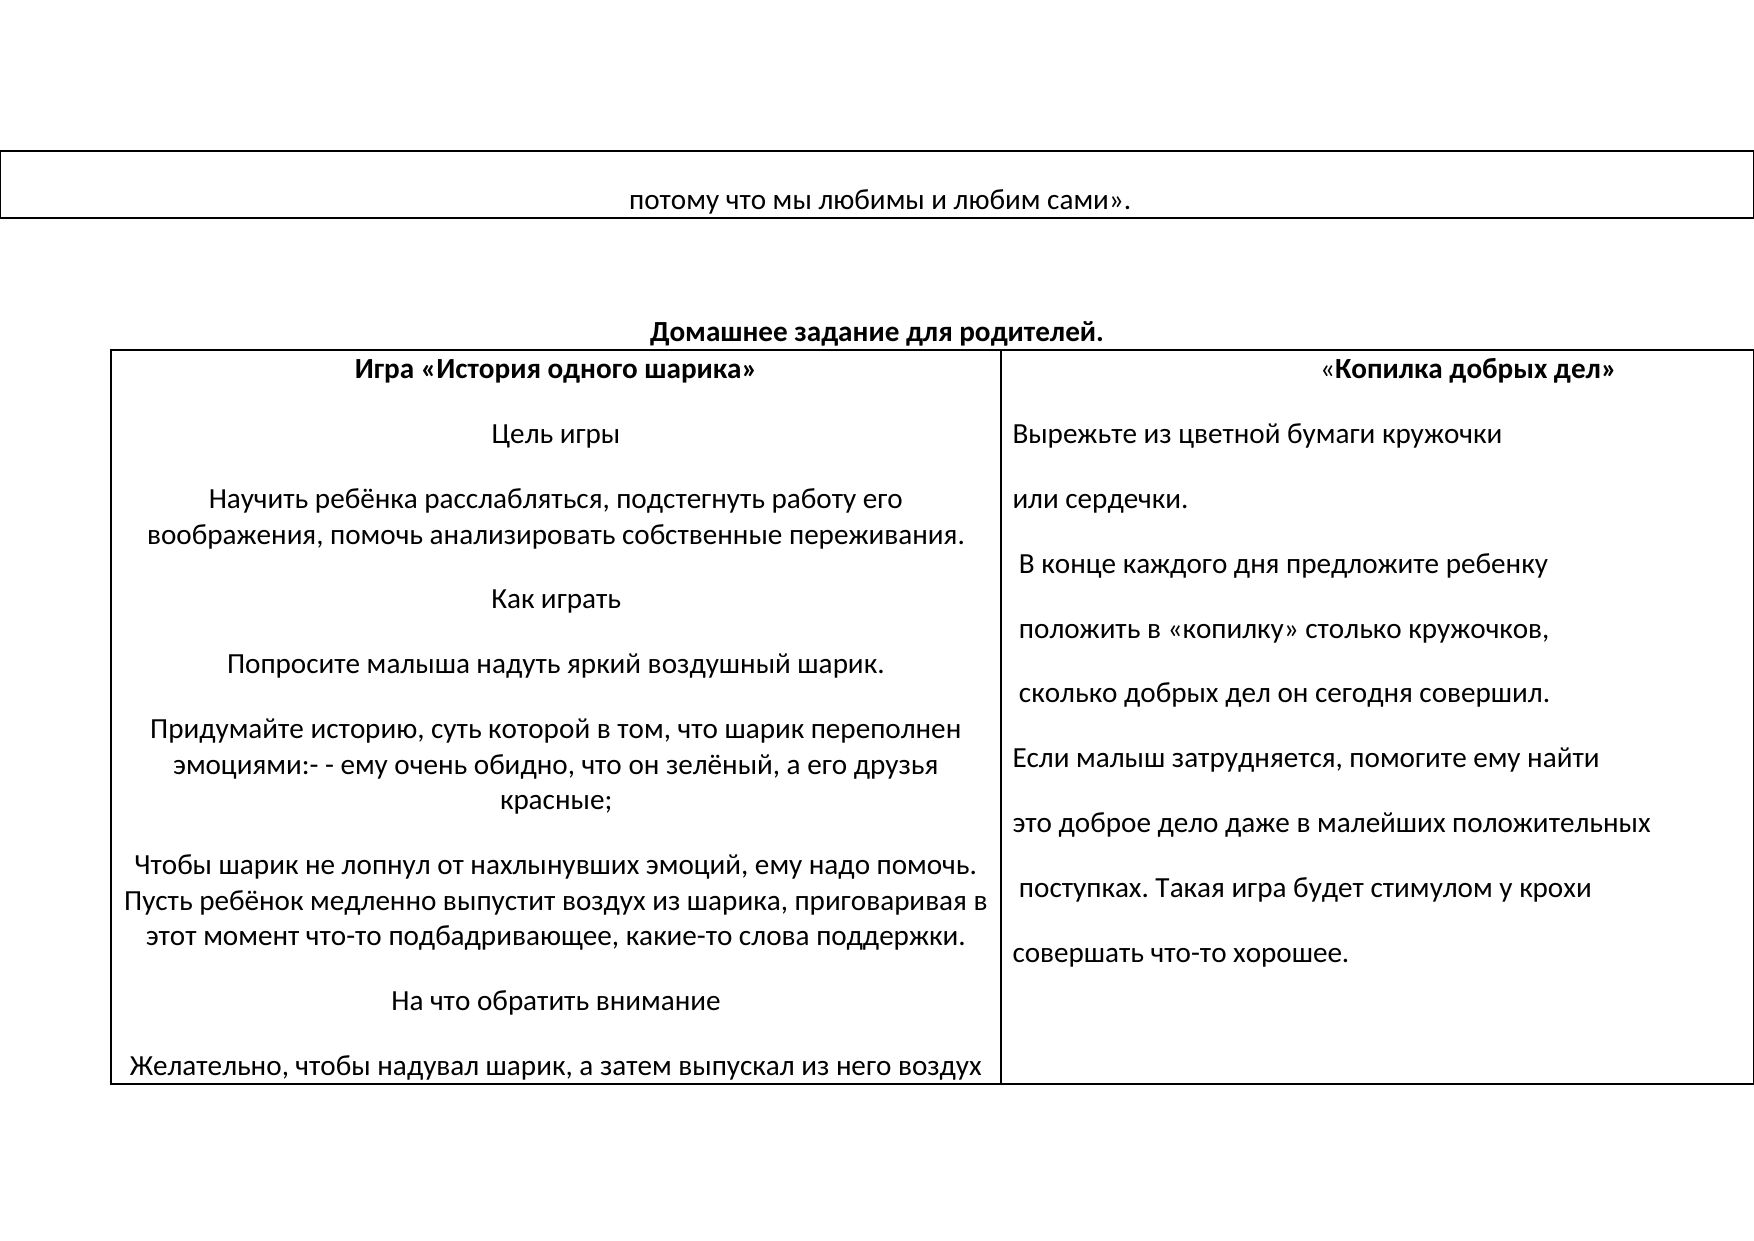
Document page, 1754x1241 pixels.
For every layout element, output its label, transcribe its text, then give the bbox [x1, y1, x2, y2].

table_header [112, 351, 1000, 1083]
text Домашнее задание для родителей. [112, 313, 1641, 348]
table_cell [1, 152, 1753, 217]
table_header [1002, 351, 1753, 1083]
